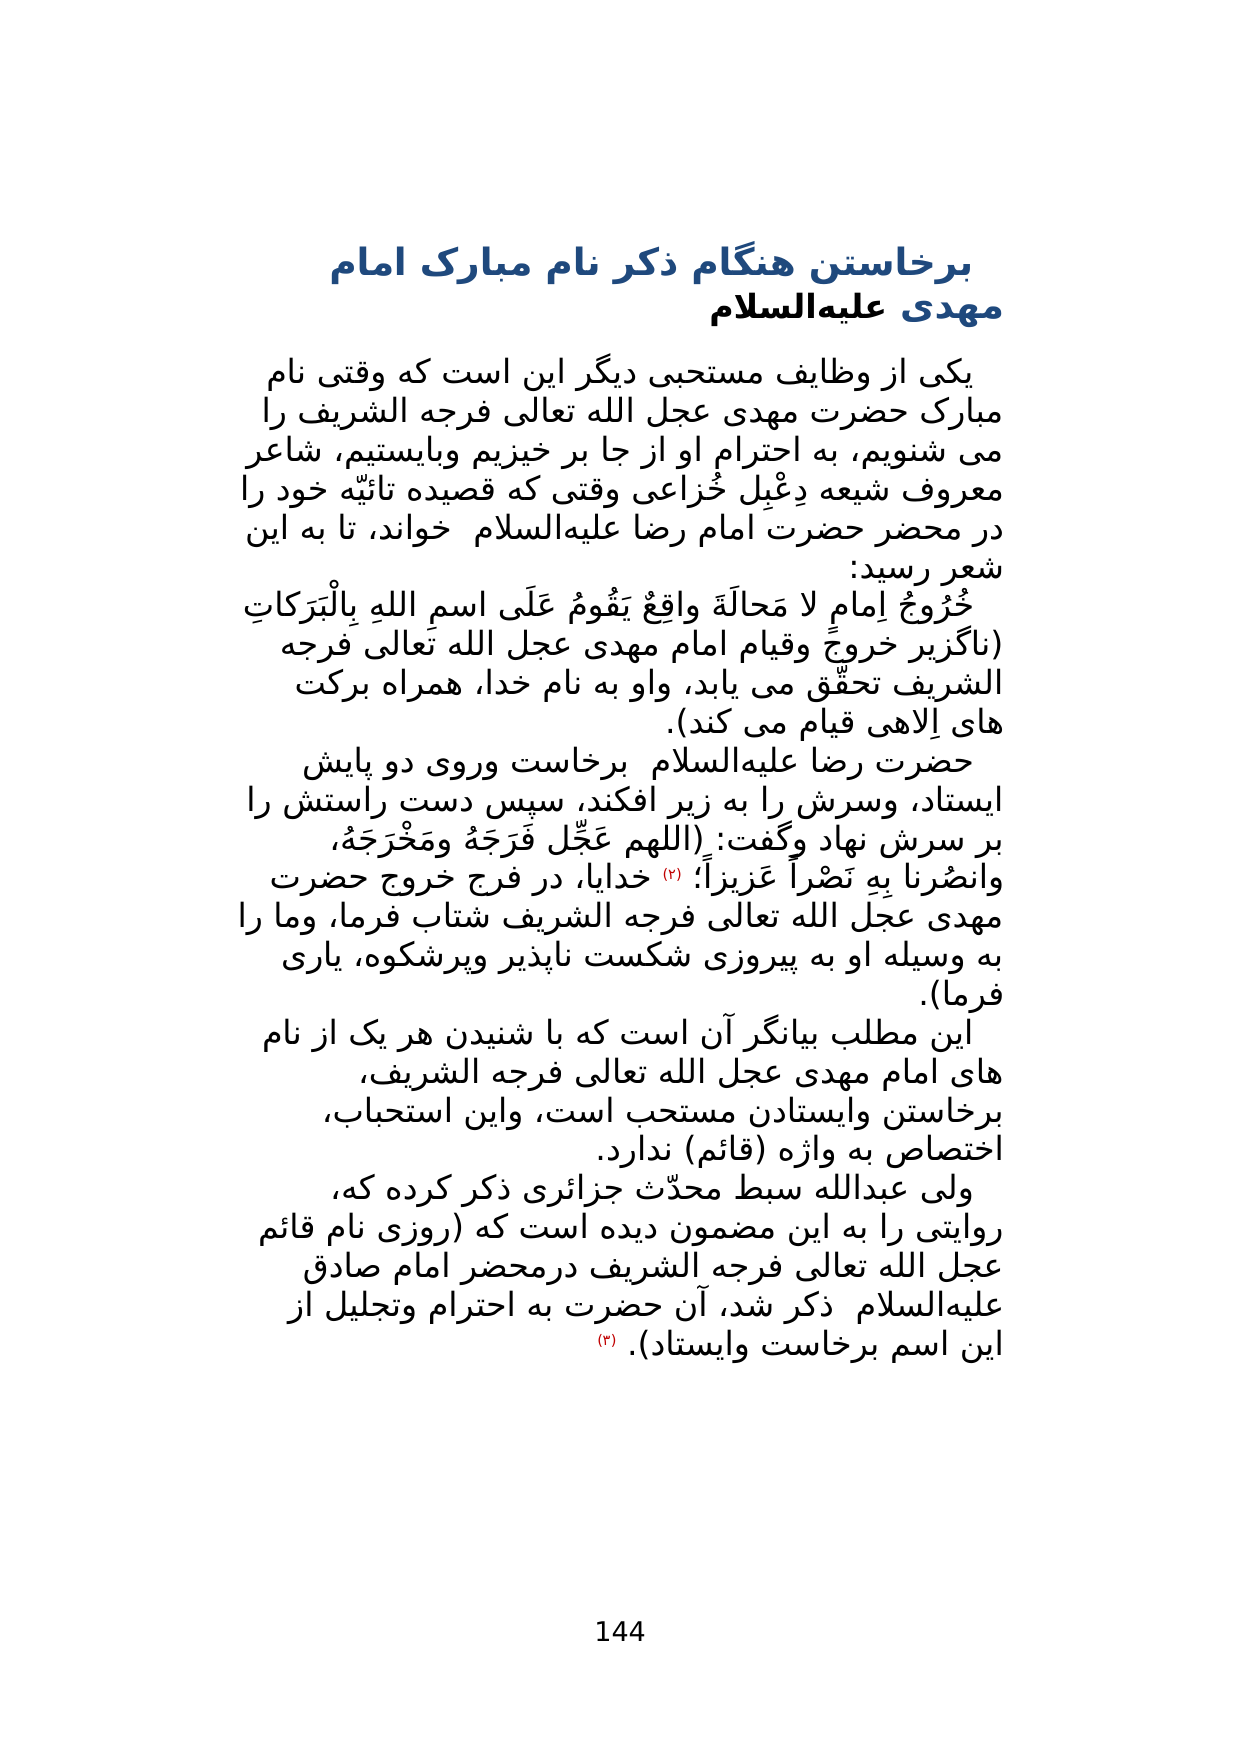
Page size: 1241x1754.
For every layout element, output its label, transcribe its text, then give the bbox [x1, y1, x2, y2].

text يکى از وظايف مستحبى ديگر اين است که وقتى نام مبارک حضرت مهدى عجل الله تعالى فرجه الشريف را مى شنويم، به احترام او از جا بر خيزيم وبايستيم، شاعر معروف شيعه دِعْبِل خُزاعى وقتى که قصيده تائيّه خود را در محضر حضرت امام رضا عليه‌السلام خواند، تا به اين شعر رسيد: [236, 353, 1004, 586]
text حضرت رضا عليه‌السلام برخاست وروى دو پايش ايستاد، وسرش را به زير افکند، سپس دست راستش را بر سرش نهاد وگفت: (اللهم عَجِّل فَرَجَهُ ومَخْرَجَهُ، وانصُرنا بِهِ نَصْراً عَزيزاً؛ (٢) خدايا، در فرج خروج حضرت مهدى عجل الله تعالى فرجه الشريف شتاب فرما، وما را به وسيله او به پيروزى شکست ناپذير وپرشکوه، يارى فرما). [236, 741, 1004, 1013]
text خُرُوجُ اِمامٍ لا مَحالَةَ واقِعٌ يَقُومُ عَلَى اسمِ اللهِ بِالْبَرَکاتِ (ناگزير خروج وقيام امام مهدى عجل الله تعالى فرجه الشريف تحقّق مى يابد، واو به نام خدا، همراه برکت هاى اِلاهى قيام مى کند). [236, 586, 1004, 741]
text ولى عبدالله سبط محدّث جزائرى ذکر کرده که، روايتى را به اين مضمون ديده است که (روزى نام قائم عجل الله تعالى فرجه الشريف درمحضر امام صادق عليه‌السلام ذکر شد، آن حضرت به احترام وتجليل از اين اسم برخاست وايستاد). (٣) [236, 1169, 1004, 1363]
subtitle برخاستن هنگام ذکر نام مبارک امام مهدى عليه‌السلام [236, 241, 1004, 328]
text اين مطلب بيانگر آن است که با شنيدن هر يک از نام هاى امام مهدى عجل الله تعالى فرجه الشريف، برخاستن وايستادن مستحب است، واين استحباب، اختصاص به واژه (قائم) ندارد. [236, 1013, 1004, 1169]
